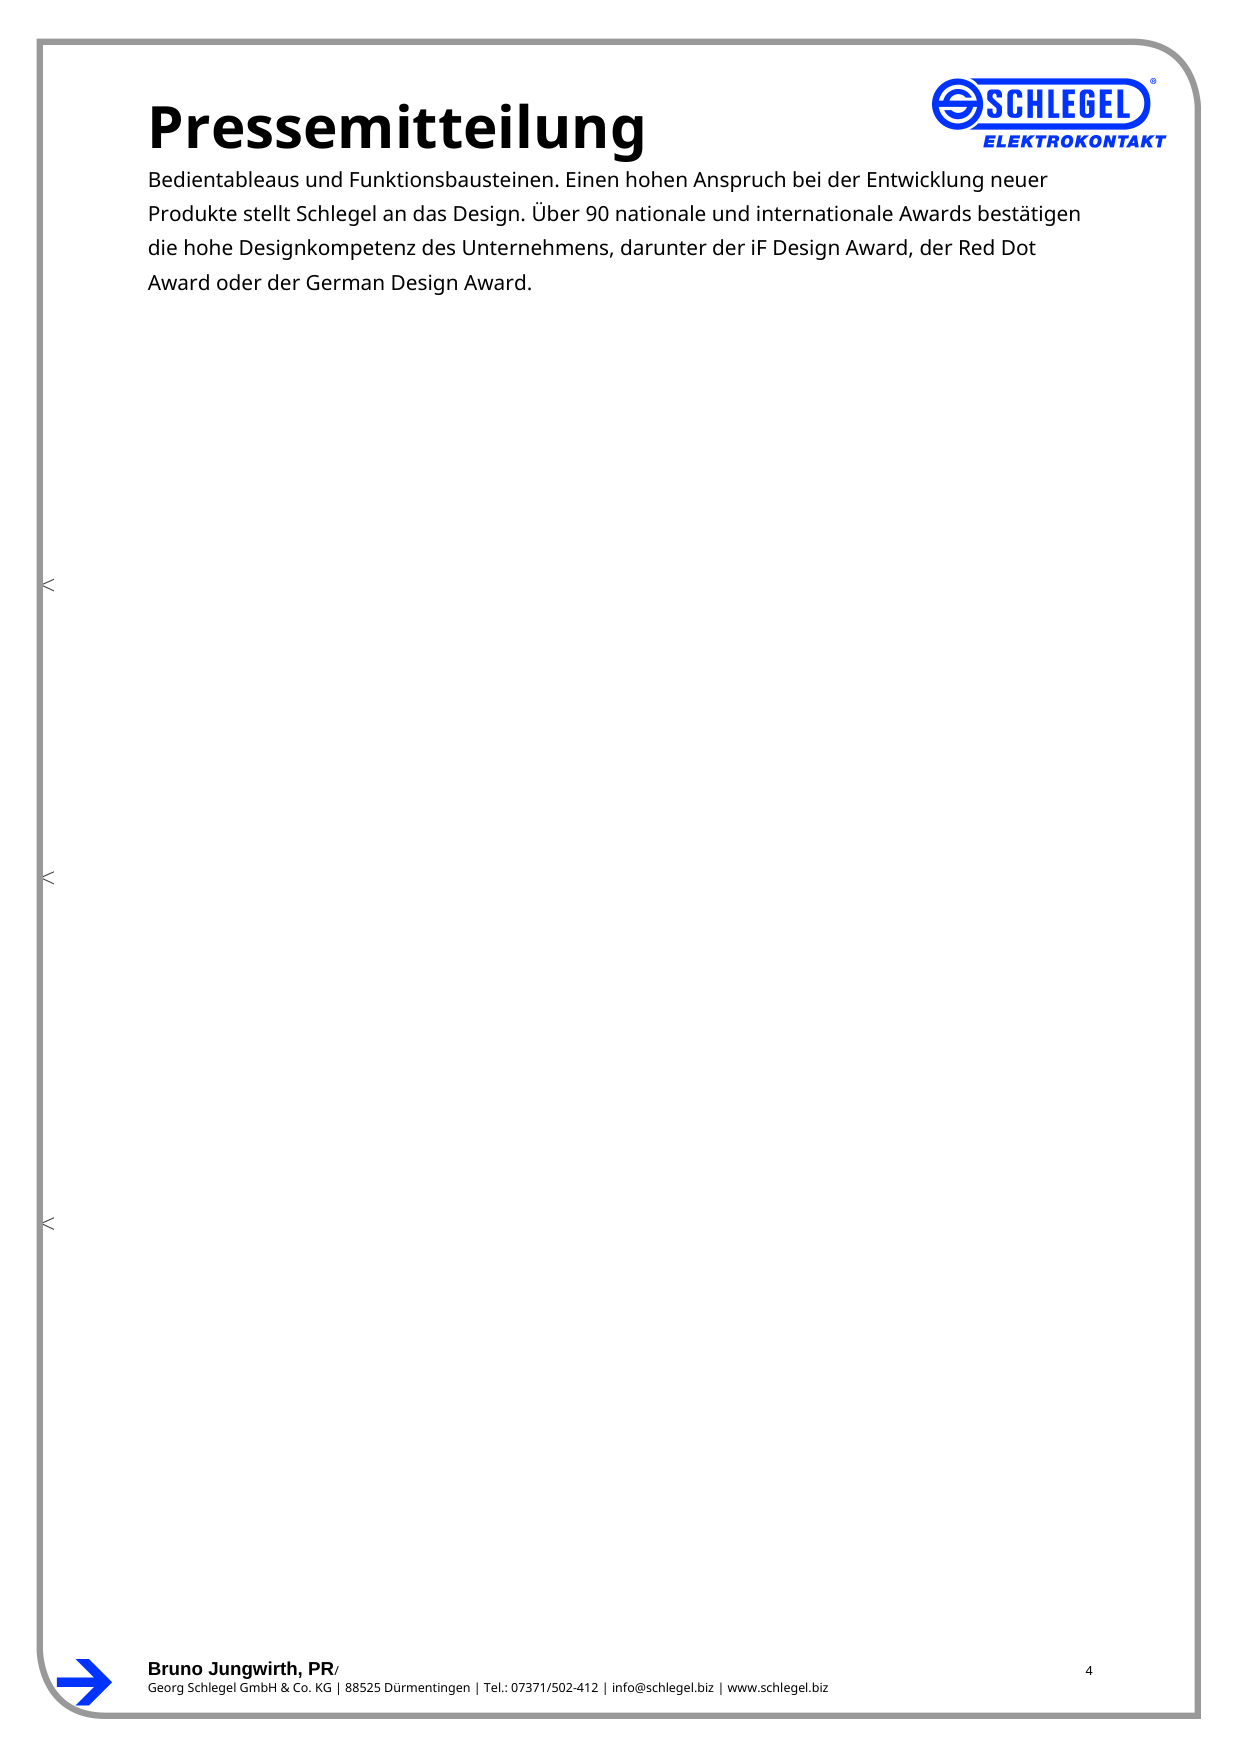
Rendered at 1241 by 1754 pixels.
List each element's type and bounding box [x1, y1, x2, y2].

text [148, 165, 1093, 296]
picture [0, 0, 1239, 1754]
